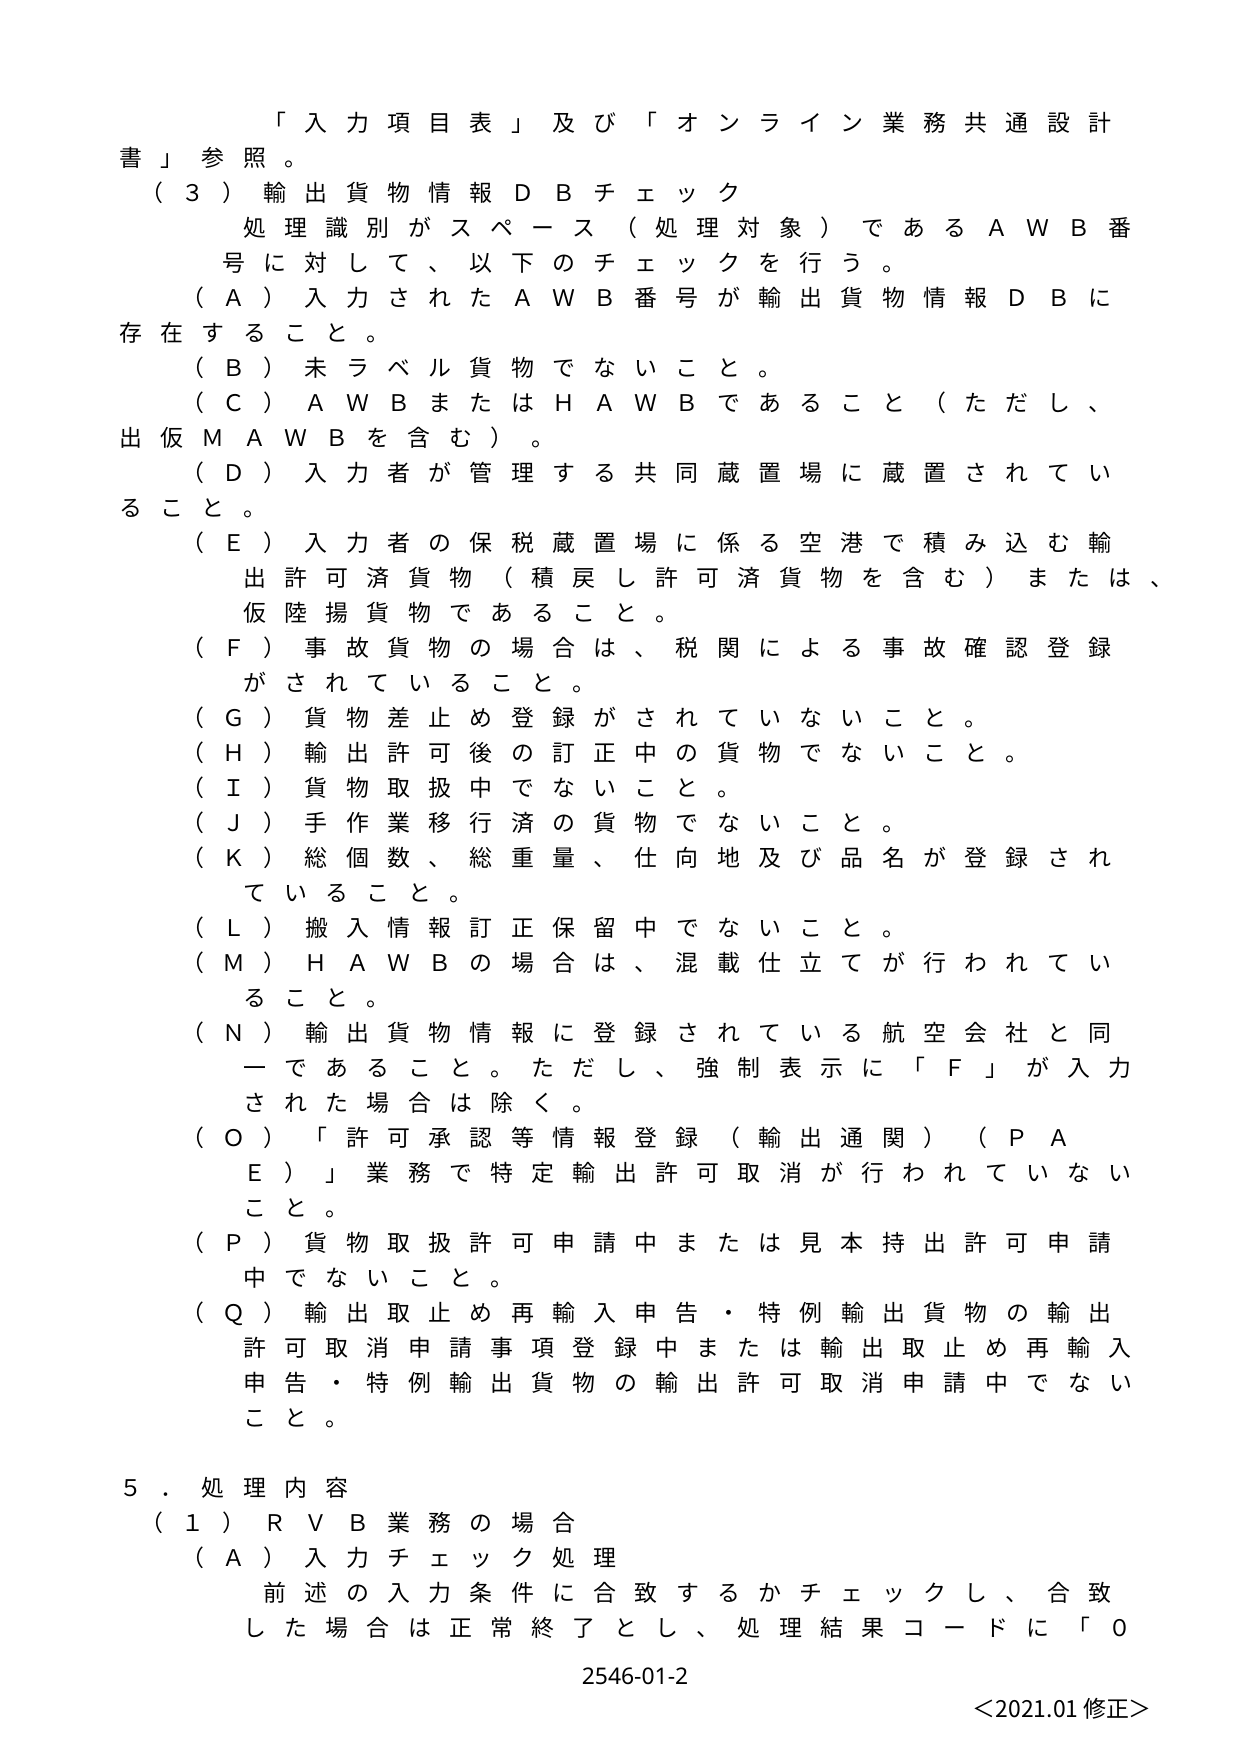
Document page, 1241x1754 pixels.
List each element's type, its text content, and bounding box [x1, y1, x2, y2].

text ５．処理内容 [119, 1469, 1150, 1504]
text 「入力項目表」及び「オンライン業務共通設計書」参照。 [119, 104, 1150, 174]
text （Ｏ）「許可承認等情報登録（輸出通関）（ＰＡＥ）」業務で特定輸出許可取消が行われていないこと。 [161, 1119, 1150, 1224]
text （Ｎ）輸出貨物情報に登録されている航空会社と同一であること。ただし、強制表示に「Ｆ」が入力された場合は除く。 [161, 1014, 1150, 1119]
text （Ｄ）入力者が管理する共同蔵置場に蔵置されていること。 [119, 454, 1150, 524]
text （Ｂ）未ラベル貨物でないこと。 [119, 349, 1150, 384]
text （３）輸出貨物情報ＤＢチェック [119, 174, 1150, 209]
text （１）ＲＶＢ業務の場合 [119, 1504, 1150, 1539]
text （Ｆ）事故貨物の場合は、税関による事故確認登録がされていること。 [161, 629, 1150, 699]
text （Ｃ）ＡＷＢまたはＨＡＷＢであること（ただし、出仮ＭＡＷＢを含む）。 [119, 384, 1150, 454]
text （Ｈ）輸出許可後の訂正中の貨物でないこと。 [161, 734, 1150, 769]
text （Ｉ）貨物取扱中でないこと。 [161, 769, 1150, 804]
text （Ｐ）貨物取扱許可申請中または見本持出許可申請中でないこと。 [161, 1224, 1150, 1294]
text （Ｌ）搬入情報訂正保留中でないこと。 [161, 909, 1150, 944]
text （Ｍ）ＨＡＷＢの場合は、混載仕立てが行われていること。 [161, 944, 1150, 1014]
text （Ａ）入力されたＡＷＢ番号が輸出貨物情報ＤＢに存在すること。 [119, 279, 1150, 349]
text （Ｋ）総個数、総重量、仕向地及び品名が登録されていること。 [161, 839, 1150, 909]
text （Ｇ）貨物差止め登録がされていないこと。 [161, 699, 1150, 734]
text （Ｅ）入力者の保税蔵置場に係る空港で積み込む輸出許可済貨物（積戻し許可済貨物を含む）または、仮陸揚貨物であること。 [161, 524, 1150, 629]
text （Ａ）入力チェック処理 [119, 1539, 1150, 1574]
text （Ｑ）輸出取止め再輸入申告・特例輸出貨物の輸出許可取消申請事項登録中または輸出取止め再輸入申告・特例輸出貨物の輸出許可取消申請中でないこと。 [161, 1294, 1150, 1434]
text 処理識別がスペース（処理対象）であるＡＷＢ番号に対して、以下のチェックを行う。 [202, 209, 1150, 279]
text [222, 1574, 1150, 1644]
text （Ｊ）手作業移行済の貨物でないこと。 [161, 804, 1150, 839]
